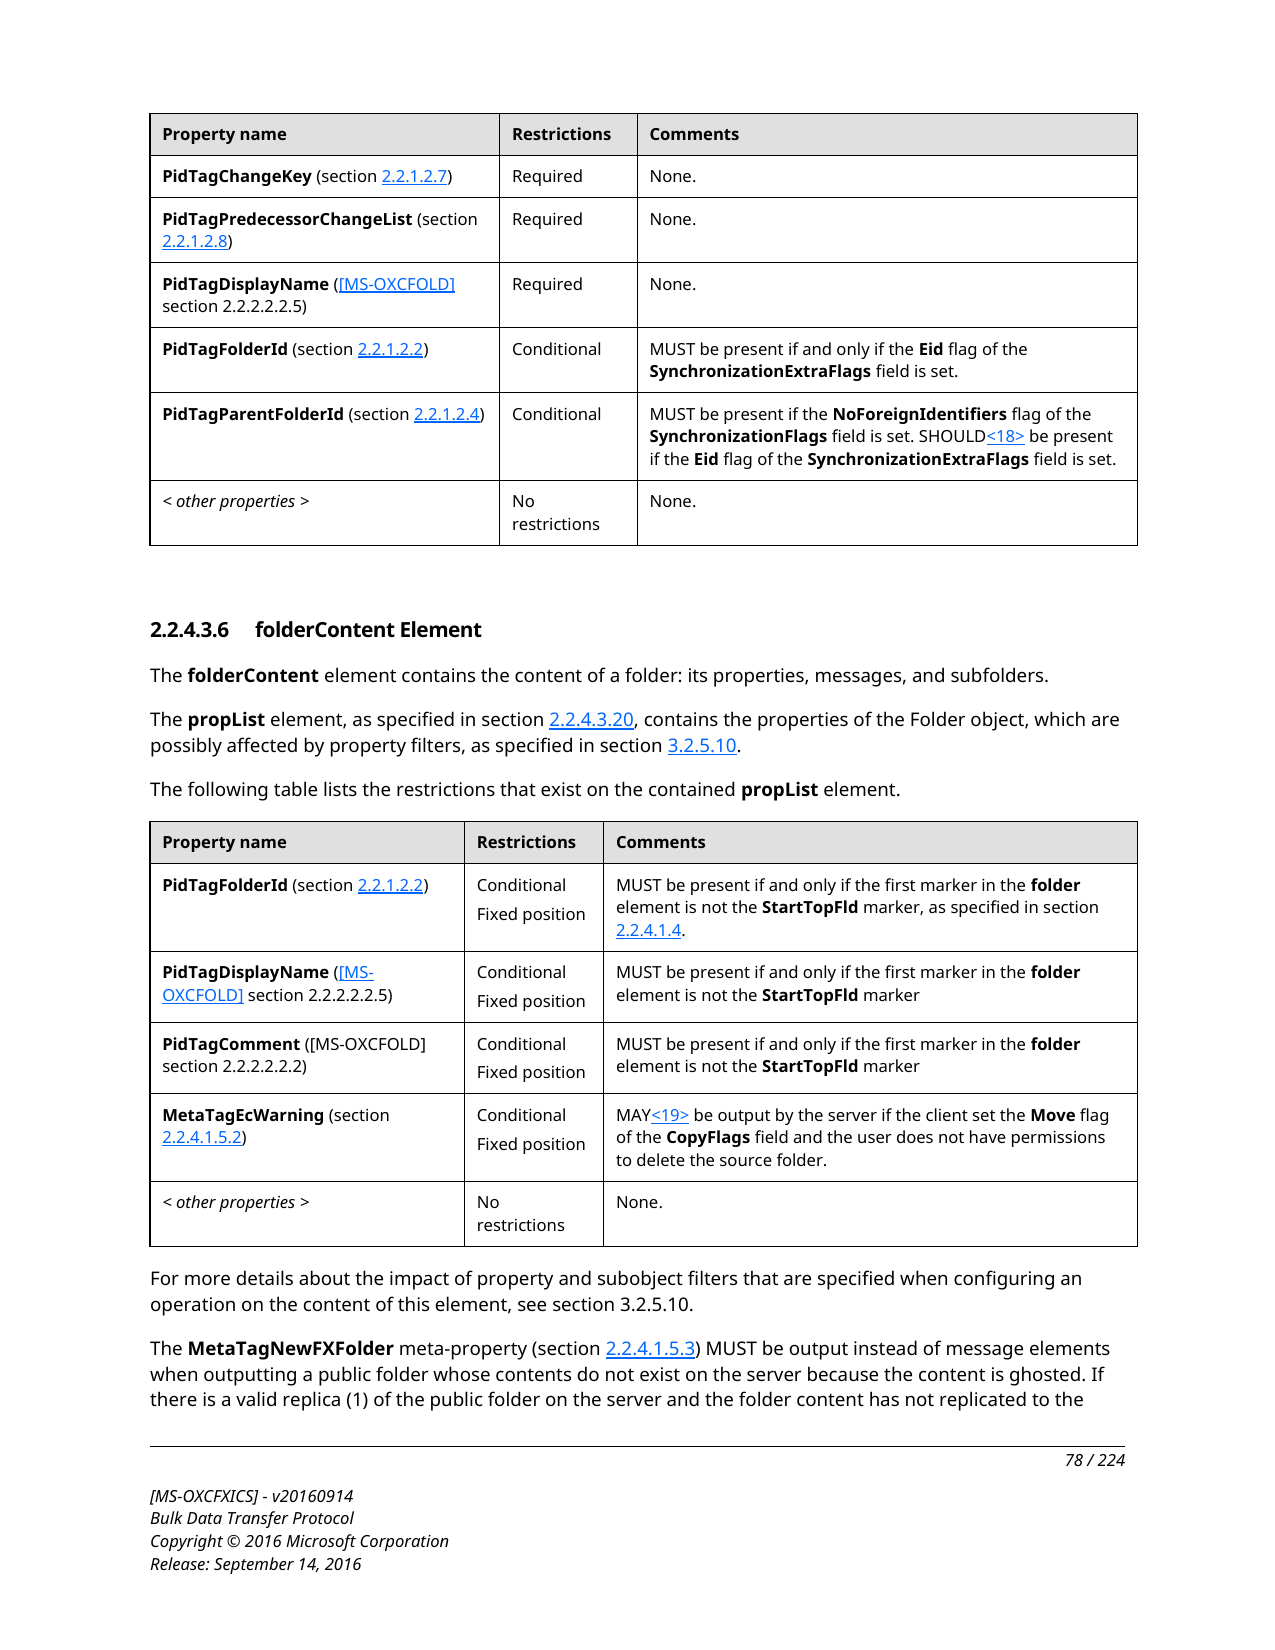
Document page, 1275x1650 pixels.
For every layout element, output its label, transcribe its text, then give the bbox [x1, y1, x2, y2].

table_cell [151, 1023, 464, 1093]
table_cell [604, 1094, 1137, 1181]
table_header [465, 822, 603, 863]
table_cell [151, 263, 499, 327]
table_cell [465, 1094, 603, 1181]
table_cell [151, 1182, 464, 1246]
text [150, 1335, 1125, 1412]
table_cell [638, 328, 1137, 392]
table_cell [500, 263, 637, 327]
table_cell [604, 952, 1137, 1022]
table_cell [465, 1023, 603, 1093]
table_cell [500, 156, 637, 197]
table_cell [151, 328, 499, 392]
text The folderContent element contains the content of a folder: its properties, messages, and subfolders. [150, 662, 1125, 688]
subtitle folderContent Element [150, 615, 1125, 643]
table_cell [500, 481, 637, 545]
text The following table lists the restrictions that exist on the contained propList element. [150, 776, 1125, 802]
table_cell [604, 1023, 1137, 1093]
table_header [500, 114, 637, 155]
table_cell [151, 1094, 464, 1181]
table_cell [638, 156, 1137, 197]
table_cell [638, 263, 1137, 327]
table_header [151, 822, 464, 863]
text The propList element, as specified in section 2.2.4.3.20, contains the properties of the Folder object, which are possibly affected by property filters, as specified in section 3.2.5.10. [150, 707, 1125, 758]
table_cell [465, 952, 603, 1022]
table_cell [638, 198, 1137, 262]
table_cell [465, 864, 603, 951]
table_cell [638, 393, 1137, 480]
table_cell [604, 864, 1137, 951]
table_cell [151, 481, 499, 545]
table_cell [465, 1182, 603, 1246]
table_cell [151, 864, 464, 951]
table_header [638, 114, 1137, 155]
text For more details about the impact of property and subobject filters that are specified when configuring an operation on the content of this element, see section 3.2.5.10. [150, 1266, 1125, 1317]
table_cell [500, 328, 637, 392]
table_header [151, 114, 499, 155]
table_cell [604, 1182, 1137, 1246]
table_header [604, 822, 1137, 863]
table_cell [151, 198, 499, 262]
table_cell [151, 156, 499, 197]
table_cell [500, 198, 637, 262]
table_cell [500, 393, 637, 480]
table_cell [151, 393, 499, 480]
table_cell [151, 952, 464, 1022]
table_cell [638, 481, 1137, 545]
